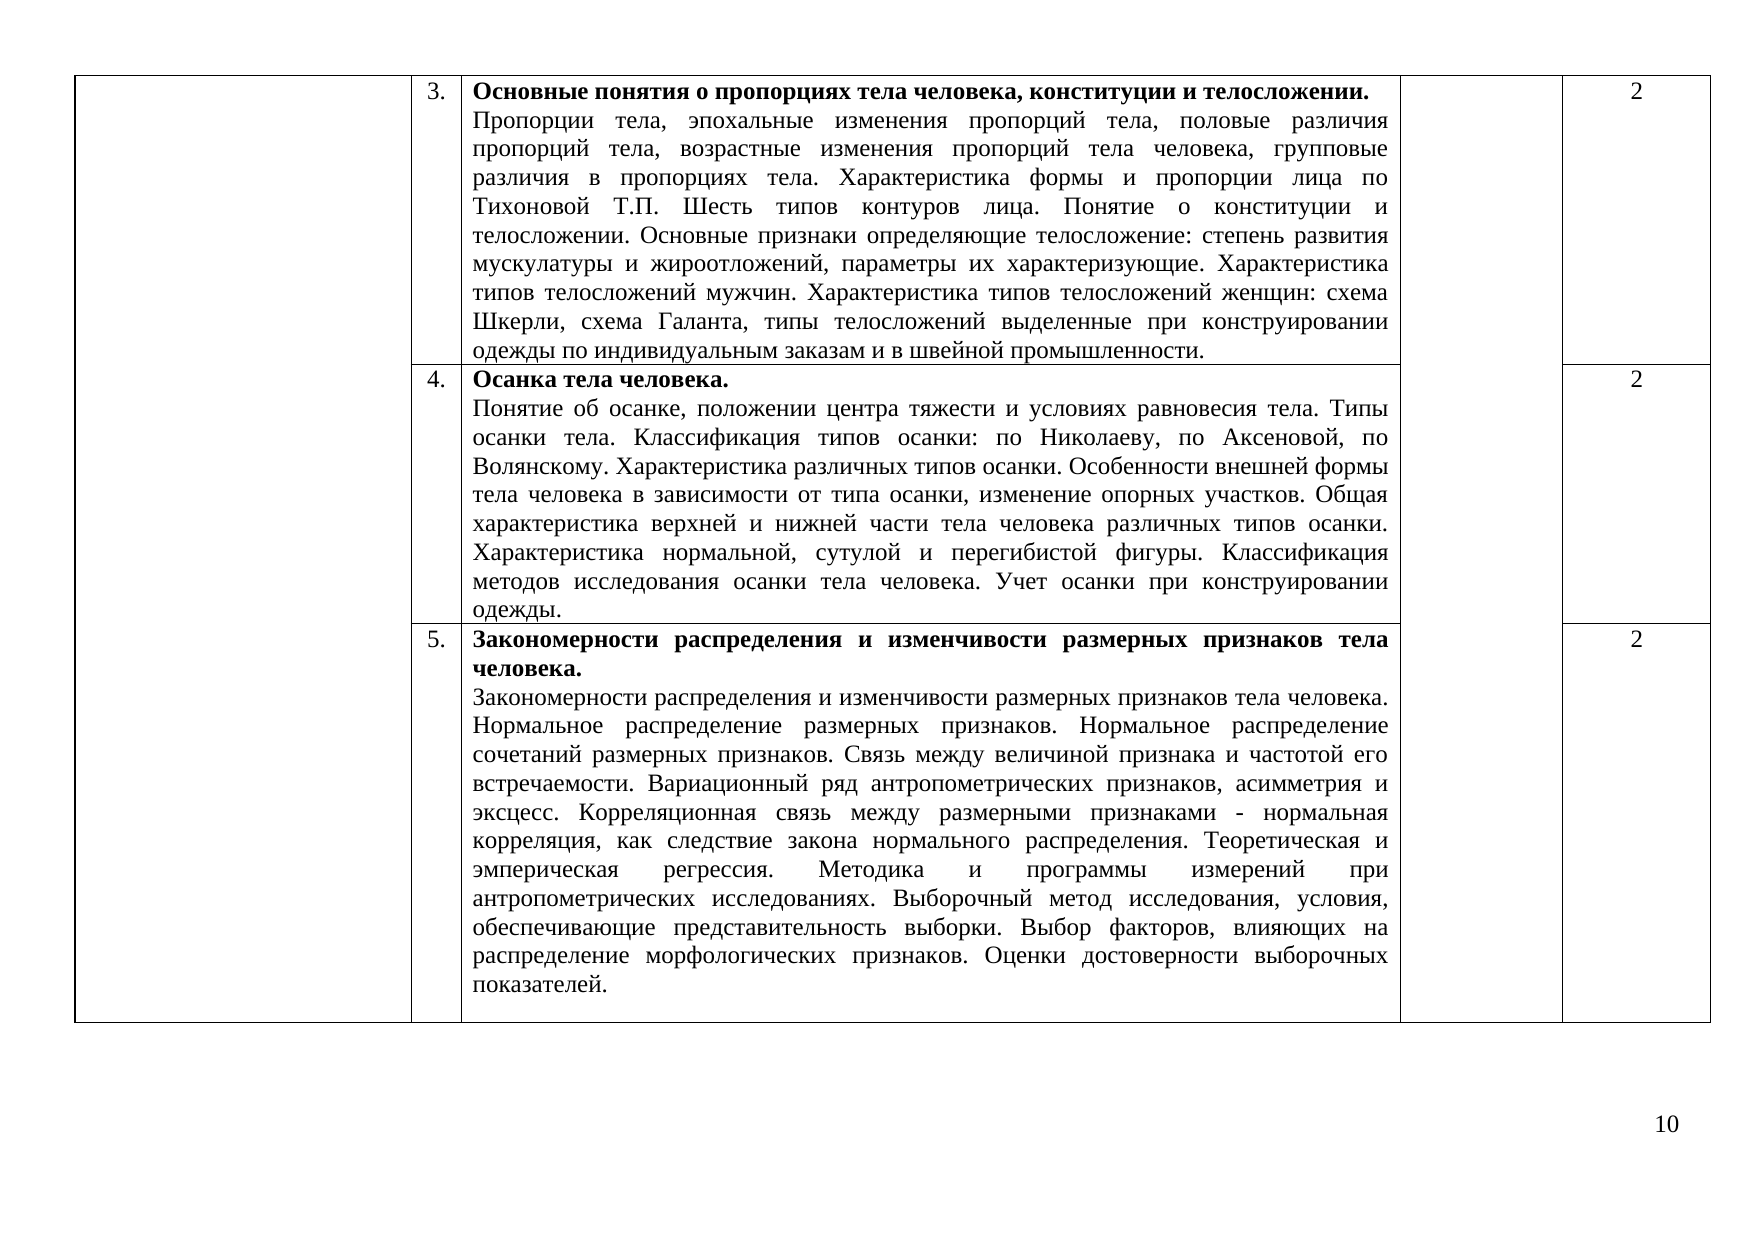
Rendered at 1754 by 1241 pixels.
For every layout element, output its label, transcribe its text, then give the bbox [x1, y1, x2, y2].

table_cell 2 [1563, 624, 1710, 1022]
table_cell 2 [1563, 365, 1710, 623]
table_cell 5. [412, 624, 461, 1022]
table_cell Основные понятия о пропорциях тела человека, конституции и телосложении. Пропорции тела, эпохальные изменения пропорций тела, половые различия пропорций тела, возрастные изменения пропорций тела человека, групповые различия в пропорциях тела. Характеристика формы и пропорции лица по Тихоновой Т.П. Шесть типов контуров лица. Понятие о конституции и телосложении. Основные признаки определяющие телосложение: степень развития мускулатуры и жироотложений, параметры их характеризующие. Характеристика типов телосложений мужчин. Характеристика типов телосложений женщин: схема Шкерли, схема Галанта, типы телосложений выделенные при конструировании одежды по индивидуальным заказам и в швейной промышленности. [462, 76, 1400, 363]
table_cell 2 [1563, 76, 1710, 363]
table_cell 3. [412, 76, 461, 363]
table_cell 4. [412, 365, 461, 623]
table_cell Осанка тела человека. Понятие об осанке, положении центра тяжести и условиях равновесия тела. Типы осанки тела. Классификация типов осанки: по Николаеву, по Аксеновой, по Волянскому. Характеристика различных типов осанки. Особенности внешней формы тела человека в зависимости от типа осанки, изменение опорных участков. Общая характеристика верхней и нижней части тела человека различных типов осанки. Характеристика нормальной, сутулой и перегибистой фигуры. Классификация методов исследования осанки тела человека. Учет осанки при конструировании одежды. [462, 365, 1400, 623]
table_cell Закономерности распределения и изменчивости размерных признаков тела человека. Закономерности распределения и изменчивости размерных признаков тела человека. Нормальное распределение размерных признаков. Нормальное распределение сочетаний размерных признаков. Связь между величиной признака и частотой его встречаемости. Вариационный ряд антропометрических признаков, асимметрия и эксцесс. Корреляционная связь между размерными признаками - нормальная корреляция, как следствие закона нормального распределения. Теоретическая и эмперическая регрессия. Методика и программы измерений при антропометрических исследованиях. Выборочный метод исследования, условия, обеспечивающие представительность выборки. Выбор факторов, влияющих на распределение морфологических признаков. Оценки достоверности выборочных показателей. [462, 624, 1400, 1022]
